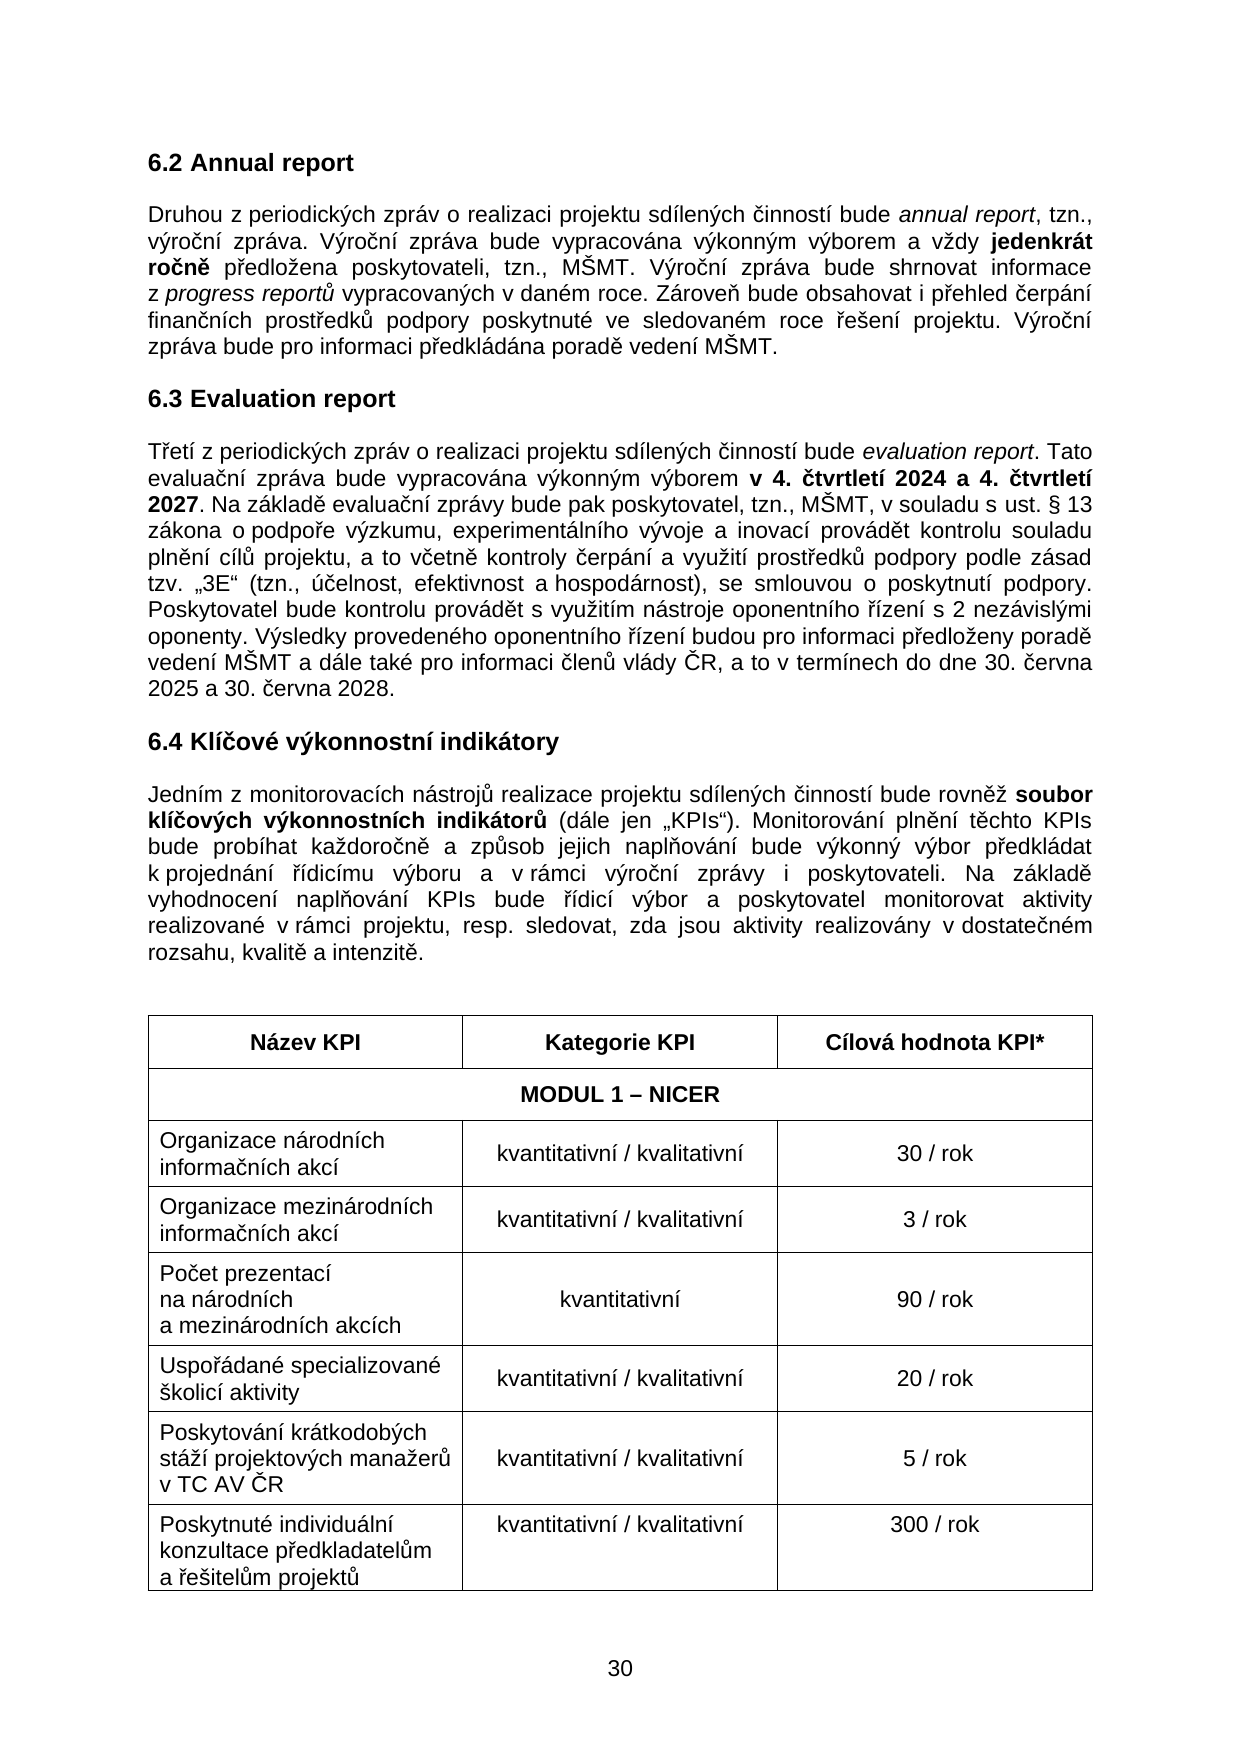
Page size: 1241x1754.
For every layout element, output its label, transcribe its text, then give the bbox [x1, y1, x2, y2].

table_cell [463, 1505, 777, 1590]
table_cell Uspořádané specializované školicí aktivity [149, 1346, 462, 1411]
table_cell 3 / rok [778, 1187, 1092, 1252]
table_header Kategorie KPI [463, 1016, 777, 1067]
text Jedním z monitorovacích nástrojů realizace projektu sdílených činností bude rovněž soubor klíčových výkonnostních indikátorů (dále jen „KPIs“). Monitorování plnění těchto KPIs bude probíhat každoročně a způsob jejich naplňování bude výkonný výbor předkládat k projednání řídicímu výboru a v rámci výroční zprávy i poskytovateli. Na základě vyhodnocení naplňování KPIs bude řídicí výbor a poskytovatel monitorovat aktivity realizované v rámci projektu, resp. sledovat, zda jsou aktivity realizovány v dostatečném rozsahu, kvalitě a intenzitě. [148, 781, 1093, 965]
table_cell Organizace národních informačních akcí [149, 1121, 462, 1186]
text Druhou z periodických zpráv o realizaci projektu sdílených činností bude annual report, tzn., výroční zpráva. Výroční zpráva bude vypracována výkonným výborem a vždy jedenkrát ročně předložena poskytovateli, tzn., MŠMT. Výroční zpráva bude shrnovat informace z progress reportů vypracovaných v daném roce. Zároveň bude obsahovat i přehled čerpání finančních prostředků podpory poskytnuté ve sledovaném roce řešení projektu. Výroční zpráva bude pro informaci předkládána poradě vedení MŠMT. [148, 201, 1093, 359]
table_cell 300 / rok [778, 1505, 1092, 1590]
table_cell kvantitativní / kvalitativní [463, 1346, 777, 1411]
table_cell kvantitativní / kvalitativní [463, 1121, 777, 1186]
table_cell kvantitativní / kvalitativní [463, 1187, 777, 1252]
table_header Cílová hodnota KPI* [778, 1016, 1092, 1067]
subtitle Annual report [148, 148, 1093, 176]
subtitle Evaluation report [148, 384, 1093, 413]
table_header Název KPI [149, 1016, 462, 1067]
table_cell 20 / rok [778, 1346, 1092, 1411]
table_cell Organizace mezinárodních informačních akcí [149, 1187, 462, 1252]
table_cell 90 / rok [778, 1253, 1092, 1345]
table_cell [149, 1505, 462, 1590]
table_cell Počet prezentací na národních a mezinárodních akcích [149, 1253, 462, 1345]
table_cell MODUL 1 – NICER [149, 1069, 1092, 1120]
text Třetí z periodických zpráv o realizaci projektu sdílených činností bude evaluation report. Tato evaluační zpráva bude vypracována výkonným výborem v 4. čtvrtletí 2024 a 4. čtvrtletí 2027. Na základě evaluační zprávy bude pak poskytovatel, tzn., MŠMT, v souladu s ust. § 13 zákona o podpoře výzkumu, experimentálního vývoje a inovací provádět kontrolu souladu plnění cílů projektu, a to včetně kontroly čerpání a využití prostředků podpory podle zásad tzv. „3E“ (tzn., účelnost, efektivnost a hospodárnost), se smlouvou o poskytnutí podpory. Poskytovatel bude kontrolu provádět s využitím nástroje oponentního řízení s 2 nezávislými oponenty. Výsledky provedeného oponentního řízení budou pro informaci předloženy poradě vedení MŠMT a dále také pro informaci členů vlády ČR, a to v termínech do dne 30. června 2025 a 30. června 2028. [148, 438, 1093, 702]
subtitle Klíčové výkonnostní indikátory [148, 727, 1093, 756]
table_cell kvantitativní [463, 1253, 777, 1345]
table_cell kvantitativní / kvalitativní [463, 1412, 777, 1504]
table_cell Poskytování krátkodobých stáží projektových manažerů v TC AV ČR [149, 1412, 462, 1504]
table_cell 5 / rok [778, 1412, 1092, 1504]
table_cell 30 / rok [778, 1121, 1092, 1186]
